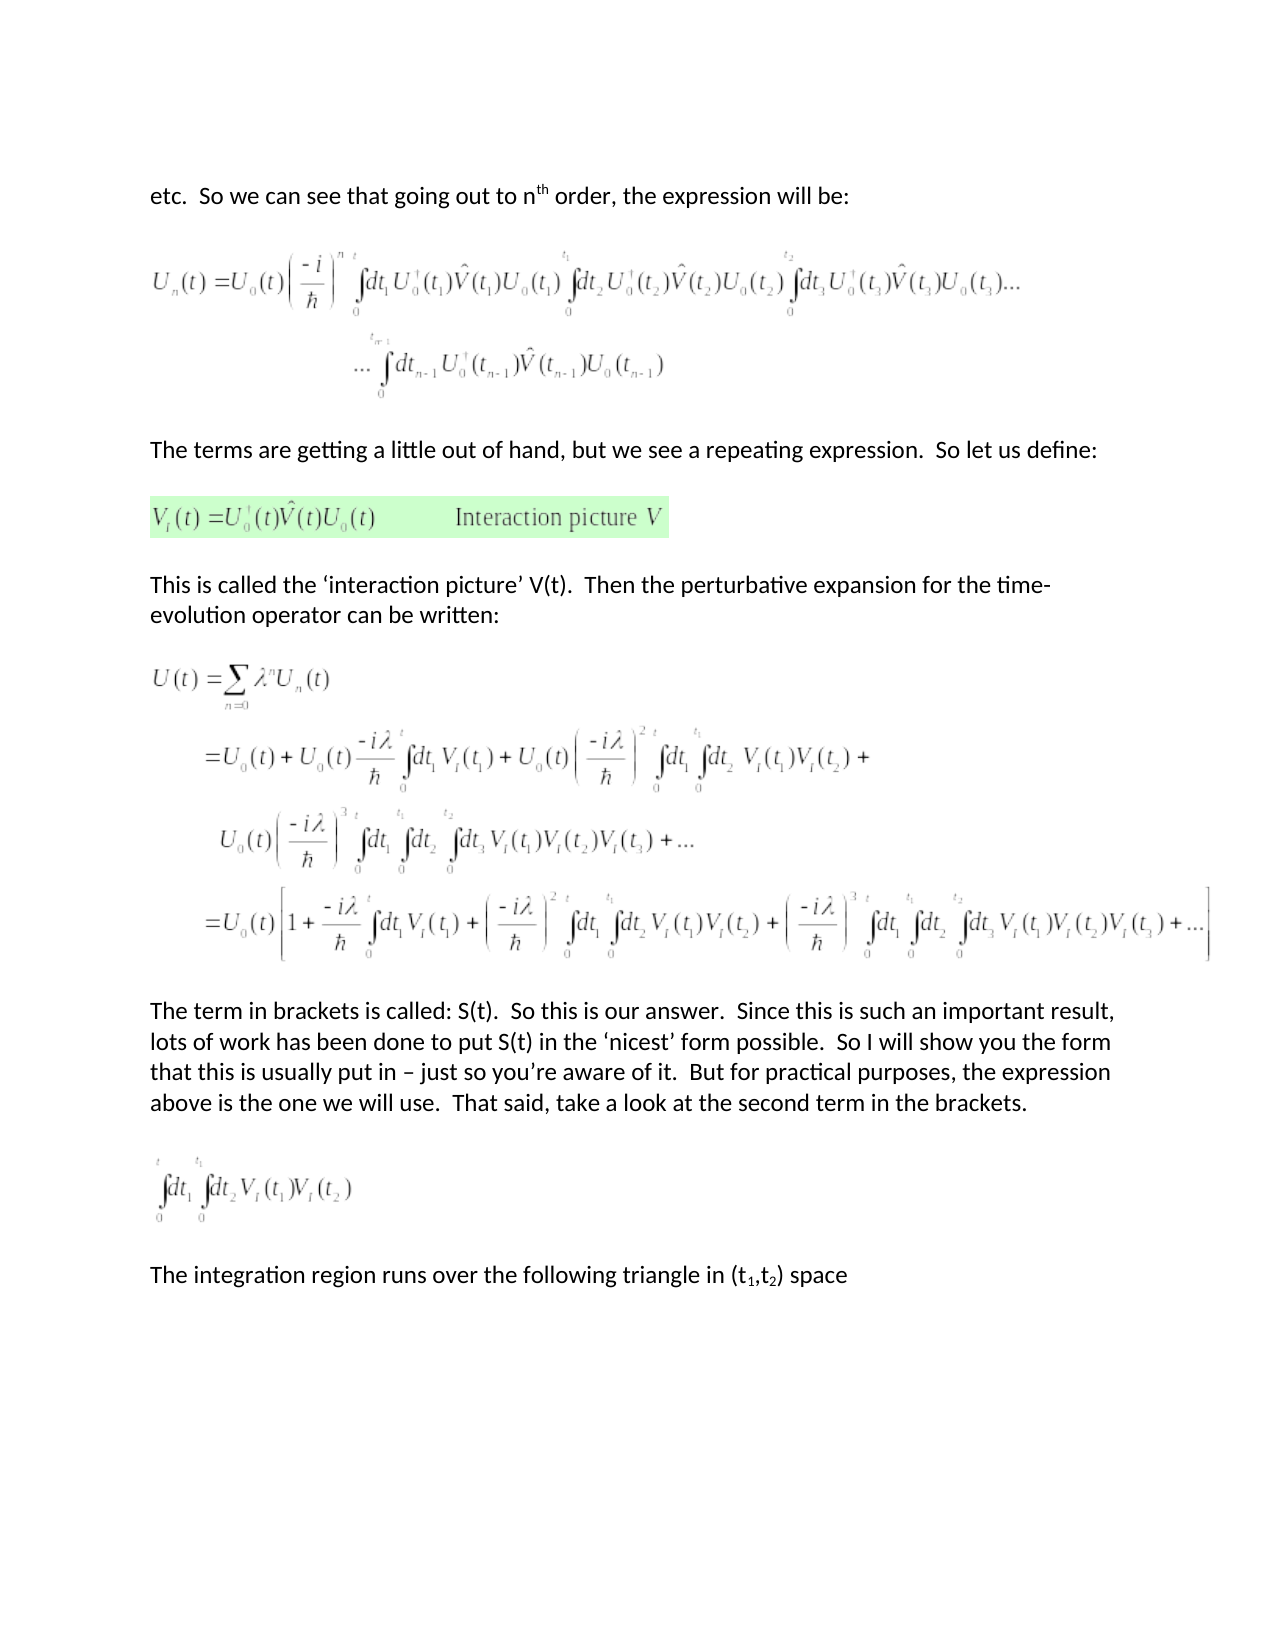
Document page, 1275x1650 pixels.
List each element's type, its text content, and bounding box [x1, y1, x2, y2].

text The term in brackets is called: S(t). So this is our answer. Since this is such an important result, lots of work has been done to put S(t) in the ‘nicest’ form possible. So I will show you the form that this is usually put in – just so you’re aware of it. But for practical purposes, the expression above is the one we will use. That said, take a look at the second term in the brackets. [150, 995, 1125, 1117]
text This is called the ‘interaction picture’ V(t). Then the perturbative expansion for the time-evolution operator can be written: [150, 569, 1125, 630]
text The integration region runs over the following triangle in (t1,t2) space [150, 1259, 1125, 1290]
text etc. So we can see that going out to nth order, the expression will be: [150, 181, 1125, 211]
text The terms are getting a little out of hand, but we see a repeating expression. So let us define: [150, 434, 1125, 465]
